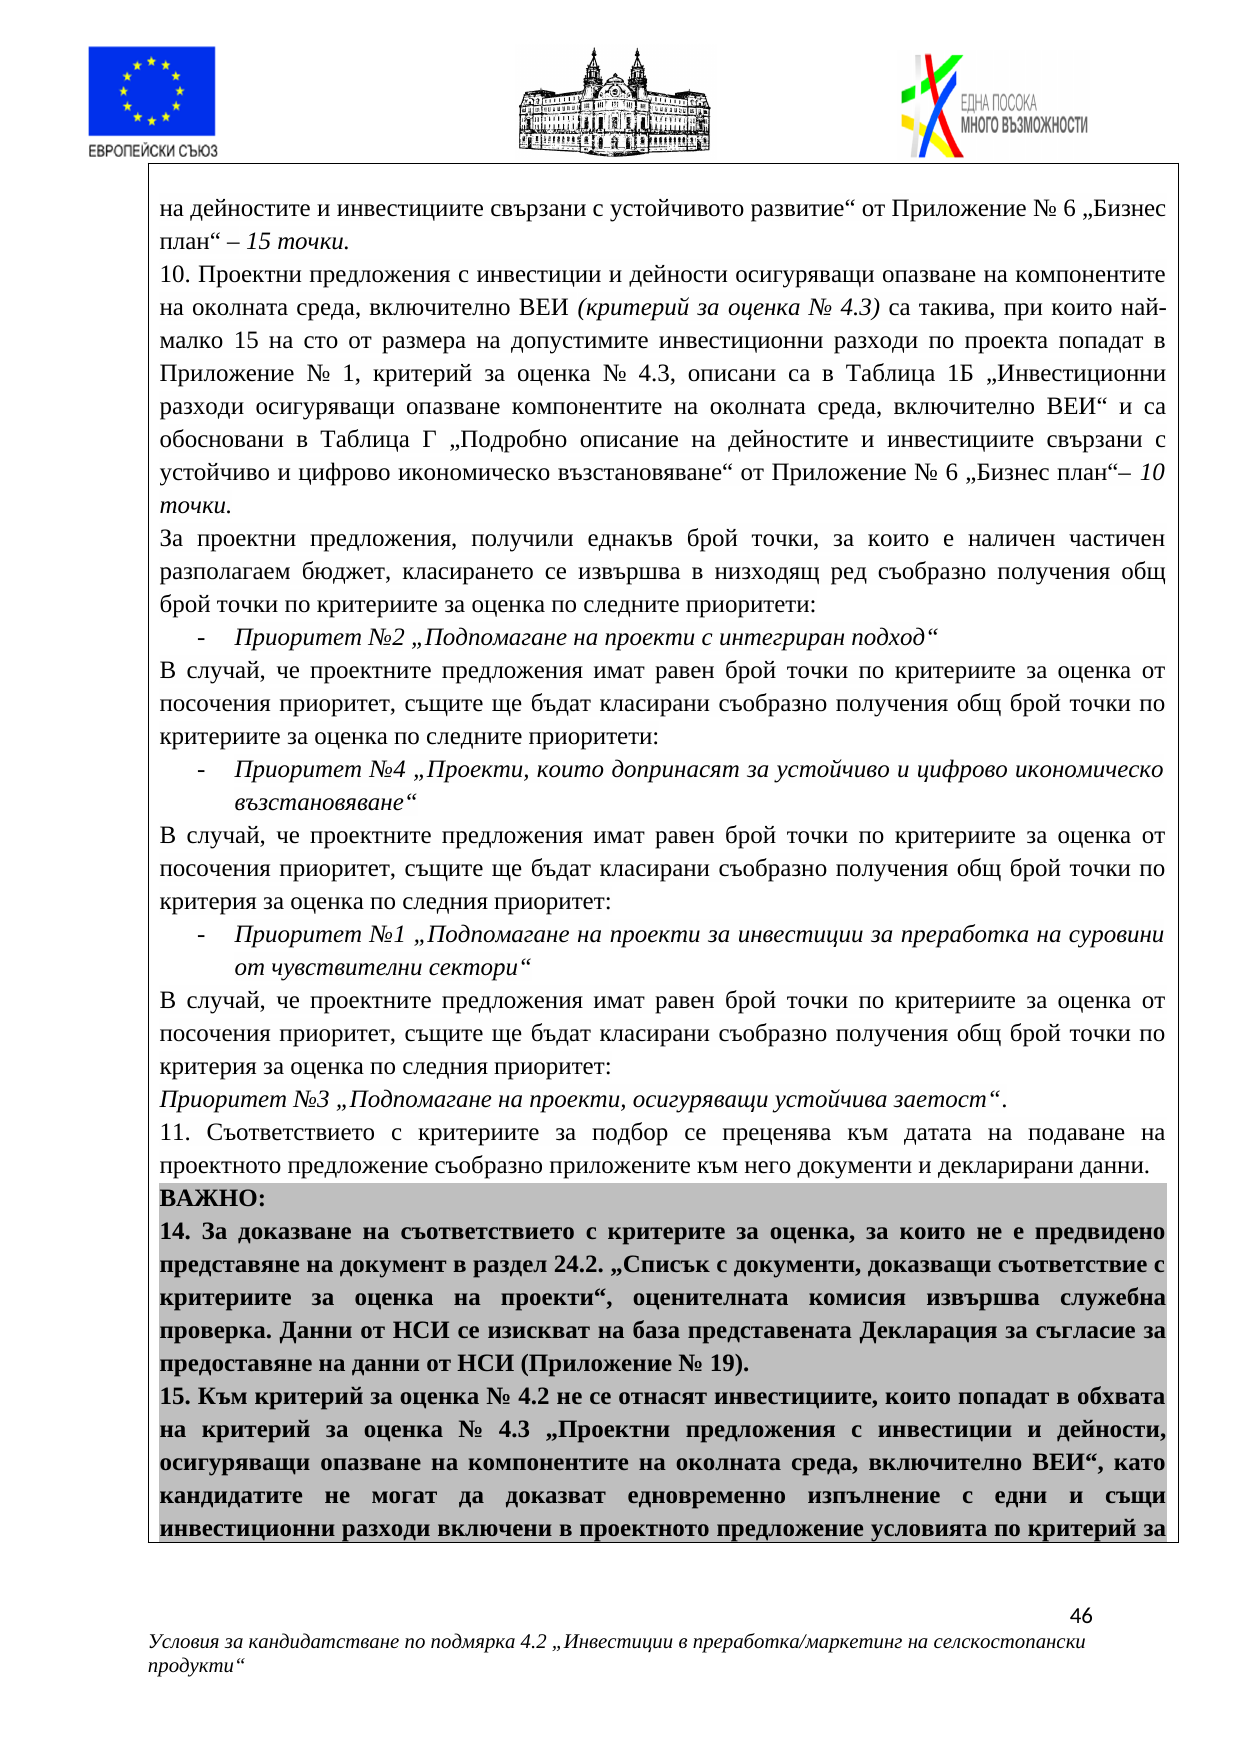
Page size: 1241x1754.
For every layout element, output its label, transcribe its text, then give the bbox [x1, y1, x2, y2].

picture [896, 50, 1090, 160]
picture [514, 44, 718, 160]
picture [88, 45, 219, 160]
